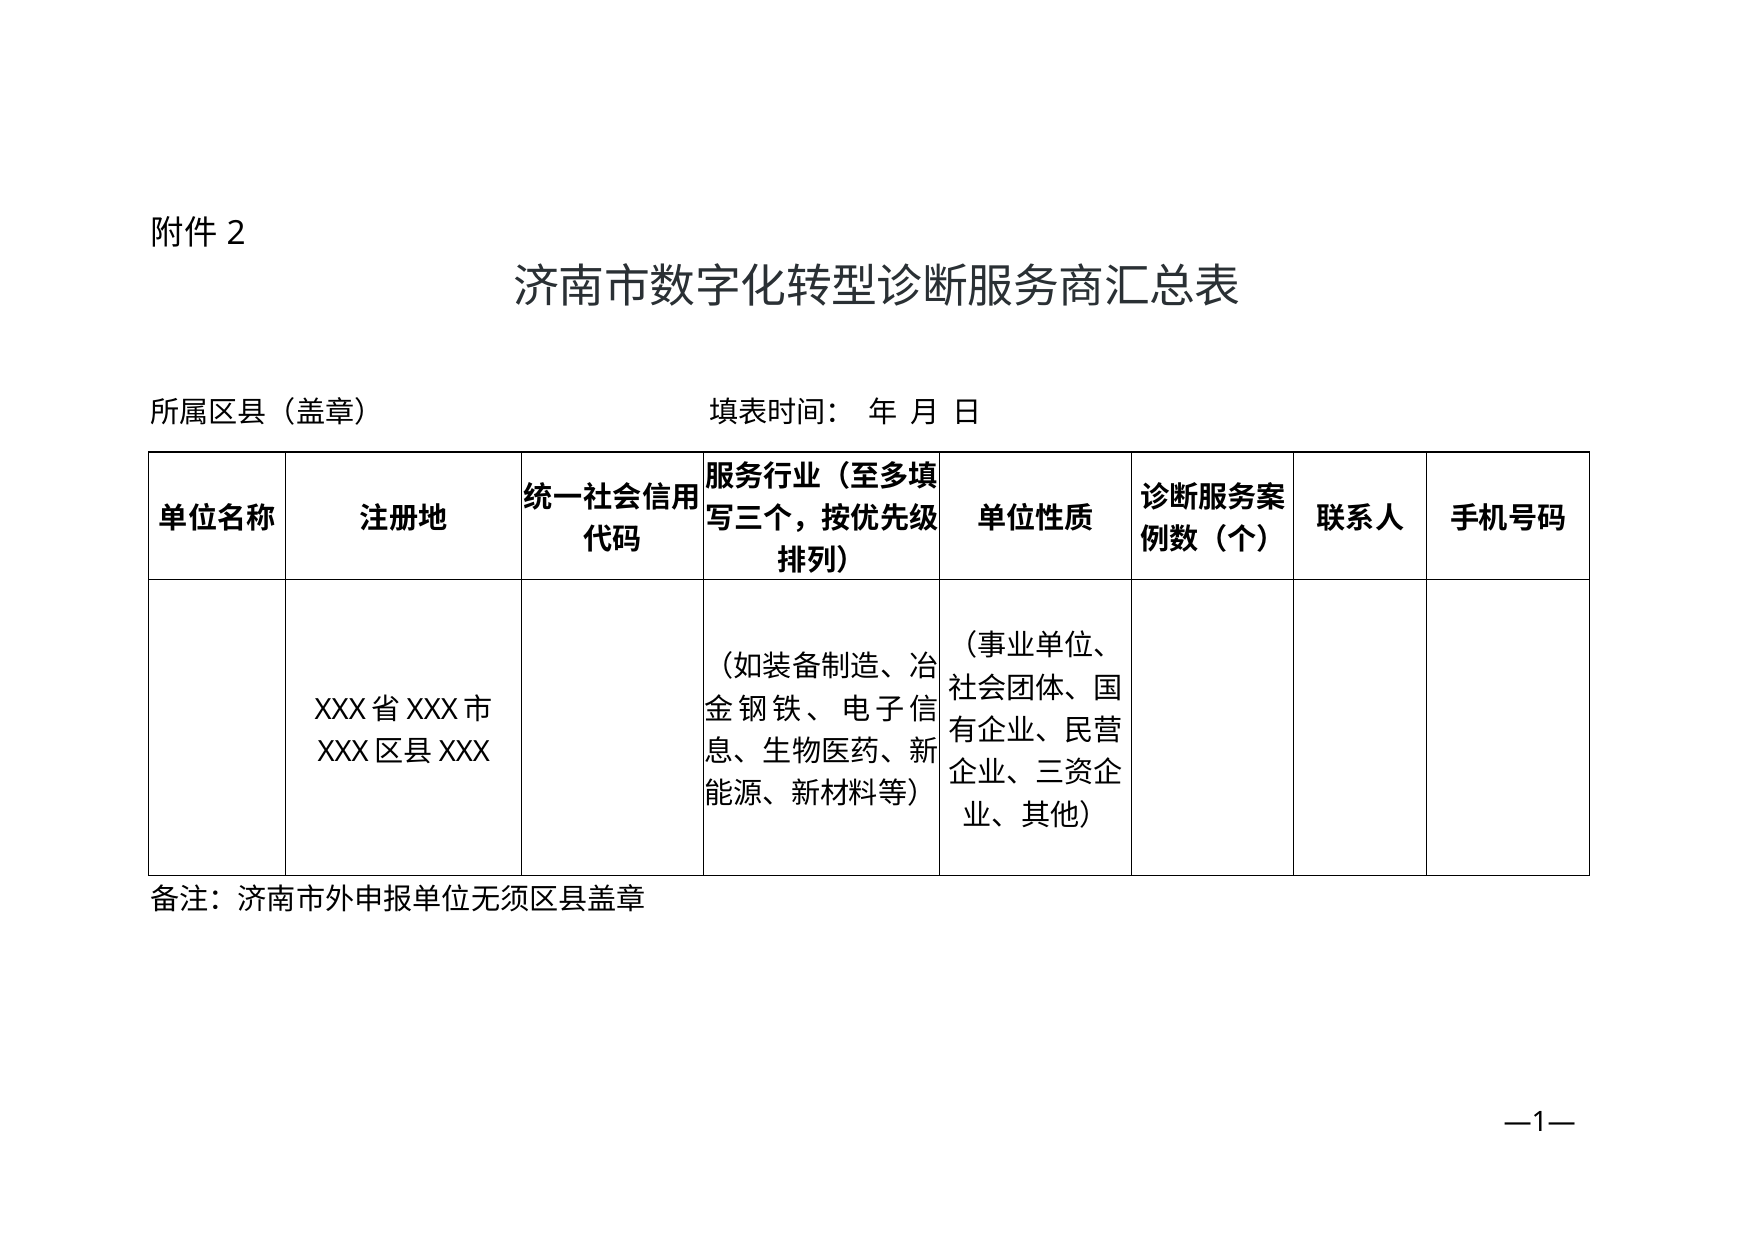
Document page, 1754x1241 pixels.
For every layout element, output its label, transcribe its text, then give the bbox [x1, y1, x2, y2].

table_header 统一社会信用代码 [522, 453, 703, 579]
table_cell [1294, 580, 1426, 875]
table_cell （事业单位、社会团体、国有企业、民营企业、三资企业、其他） [940, 580, 1131, 875]
table_header 诊断服务案例数（个） [1132, 453, 1293, 579]
table_cell [1132, 580, 1293, 875]
table_header 服务行业（至多填写三个，按优先级排列） [704, 453, 939, 579]
table_cell [522, 580, 703, 875]
table_header 注册地 [286, 453, 521, 579]
text 备注：济南市外申报单位无须区县盖章 [150, 876, 1604, 918]
table_cell XXX省XXX市XXX区县XXX [286, 580, 521, 875]
table_cell （如装备制造、冶金钢铁、电子信息、生物医药、新能源、新材料等） [704, 580, 939, 875]
table_header 单位性质 [940, 453, 1131, 579]
text 附件2 [150, 198, 1604, 256]
table_cell [149, 580, 285, 875]
text 所属区县（盖章） 填表时间： 年 月 日 [150, 373, 1604, 435]
table_header 单位名称 [149, 453, 285, 579]
table_cell [1427, 580, 1589, 875]
text 济南市数字化转型诊断服务商汇总表 [150, 256, 1604, 314]
table_header 联系人 [1294, 453, 1426, 579]
table_header 手机号码 [1427, 453, 1589, 579]
